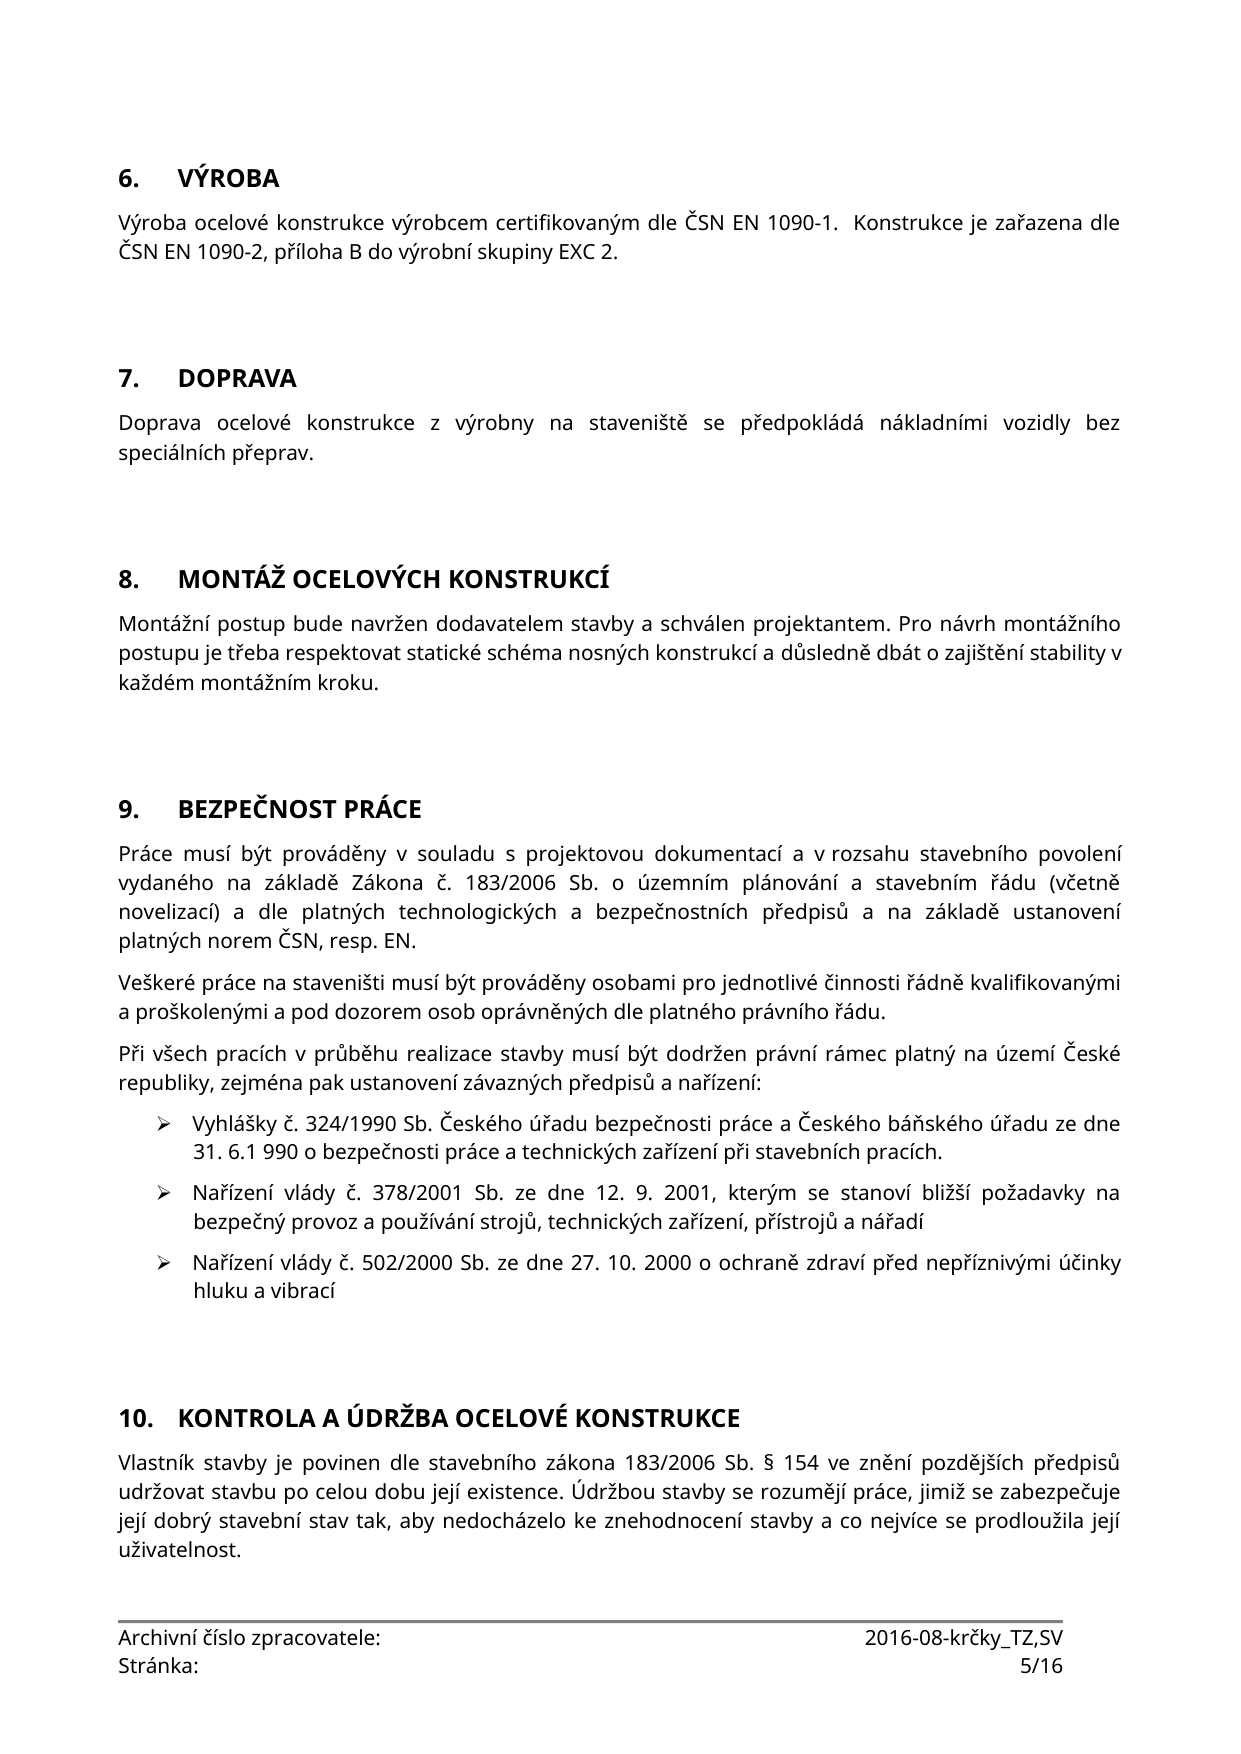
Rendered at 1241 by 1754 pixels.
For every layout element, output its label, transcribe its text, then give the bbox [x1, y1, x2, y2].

subtitle BEZPEČNOST PRÁCE [118, 792, 1122, 826]
subtitle KONTROLA A ÚDRŽBA OCELOVÉ KONSTRUKCE [118, 1400, 1122, 1434]
text Montážní postup bude navržen dodavatelem stavby a schválen projektantem. Pro návrh montážního postupu je třeba respektovat statické schéma nosných konstrukcí a důsledně dbát o zajištění stability v každém montážním kroku. [118, 608, 1122, 696]
subtitle VÝROBA [118, 160, 1122, 194]
list Vyhlášky č. 324/1990 Sb. Českého úřadu bezpečnosti práce a Českého báňského úřadu ze dne 31. 6.1 990 o bezpečnosti práce a technických zařízení při stavebních pracích. [156, 1109, 1122, 1166]
text Výroba ocelové konstrukce výrobcem certifikovaným dle ČSN EN 1090-1. Konstrukce je zařazena dle ČSN EN 1090-2, příloha B do výrobní skupiny EXC 2. [118, 207, 1122, 265]
text Při všech pracích v průběhu realizace stavby musí být dodržen právní rámec platný na území České republiky, zejména pak ustanovení závazných předpisů a nařízení: [118, 1038, 1122, 1096]
text Práce musí být prováděny v souladu s projektovou dokumentací a v rozsahu stavebního povolení vydaného na základě Zákona č. 183/2006 Sb. o územním plánování a stavebním řádu (včetně novelizací) a dle platných technologických a bezpečnostních předpisů a na základě ustanovení platných norem ČSN, resp. EN. [118, 838, 1122, 955]
text Veškeré práce na staveništi musí být prováděny osobami pro jednotlivé činnosti řádně kvalifikovanými a proškolenými a pod dozorem osob oprávněných dle platného právního řádu. [118, 967, 1122, 1026]
list Nařízení vlády č. 378/2001 Sb. ze dne 12. 9. 2001, kterým se stanoví bližší požadavky na bezpečný provoz a používání strojů, technických zařízení, přístrojů a nářadí [156, 1178, 1122, 1235]
subtitle MONTÁŽ OCELOVÝCH KONSTRUKCÍ [118, 562, 1122, 596]
text Doprava ocelové konstrukce z výrobny na staveniště se předpokládá nákladními vozidly bez speciálních přeprav. [118, 407, 1122, 466]
text Vlastník stavby je povinen dle stavebního zákona 183/2006 Sb. § 154 ve znění pozdějších předpisů udržovat stavbu po celou dobu její existence. Údržbou stavby se rozumějí práce, jimiž se zabezpečuje její dobrý stavební stav tak, aby nedocházelo ke znehodnocení stavby a co nejvíce se prodloužila její uživatelnost. [118, 1447, 1122, 1564]
subtitle DOPRAVA [118, 361, 1122, 395]
list Nařízení vlády č. 502/2000 Sb. ze dne 27. 10. 2000 o ochraně zdraví před nepříznivými účinky hluku a vibrací [156, 1248, 1122, 1304]
